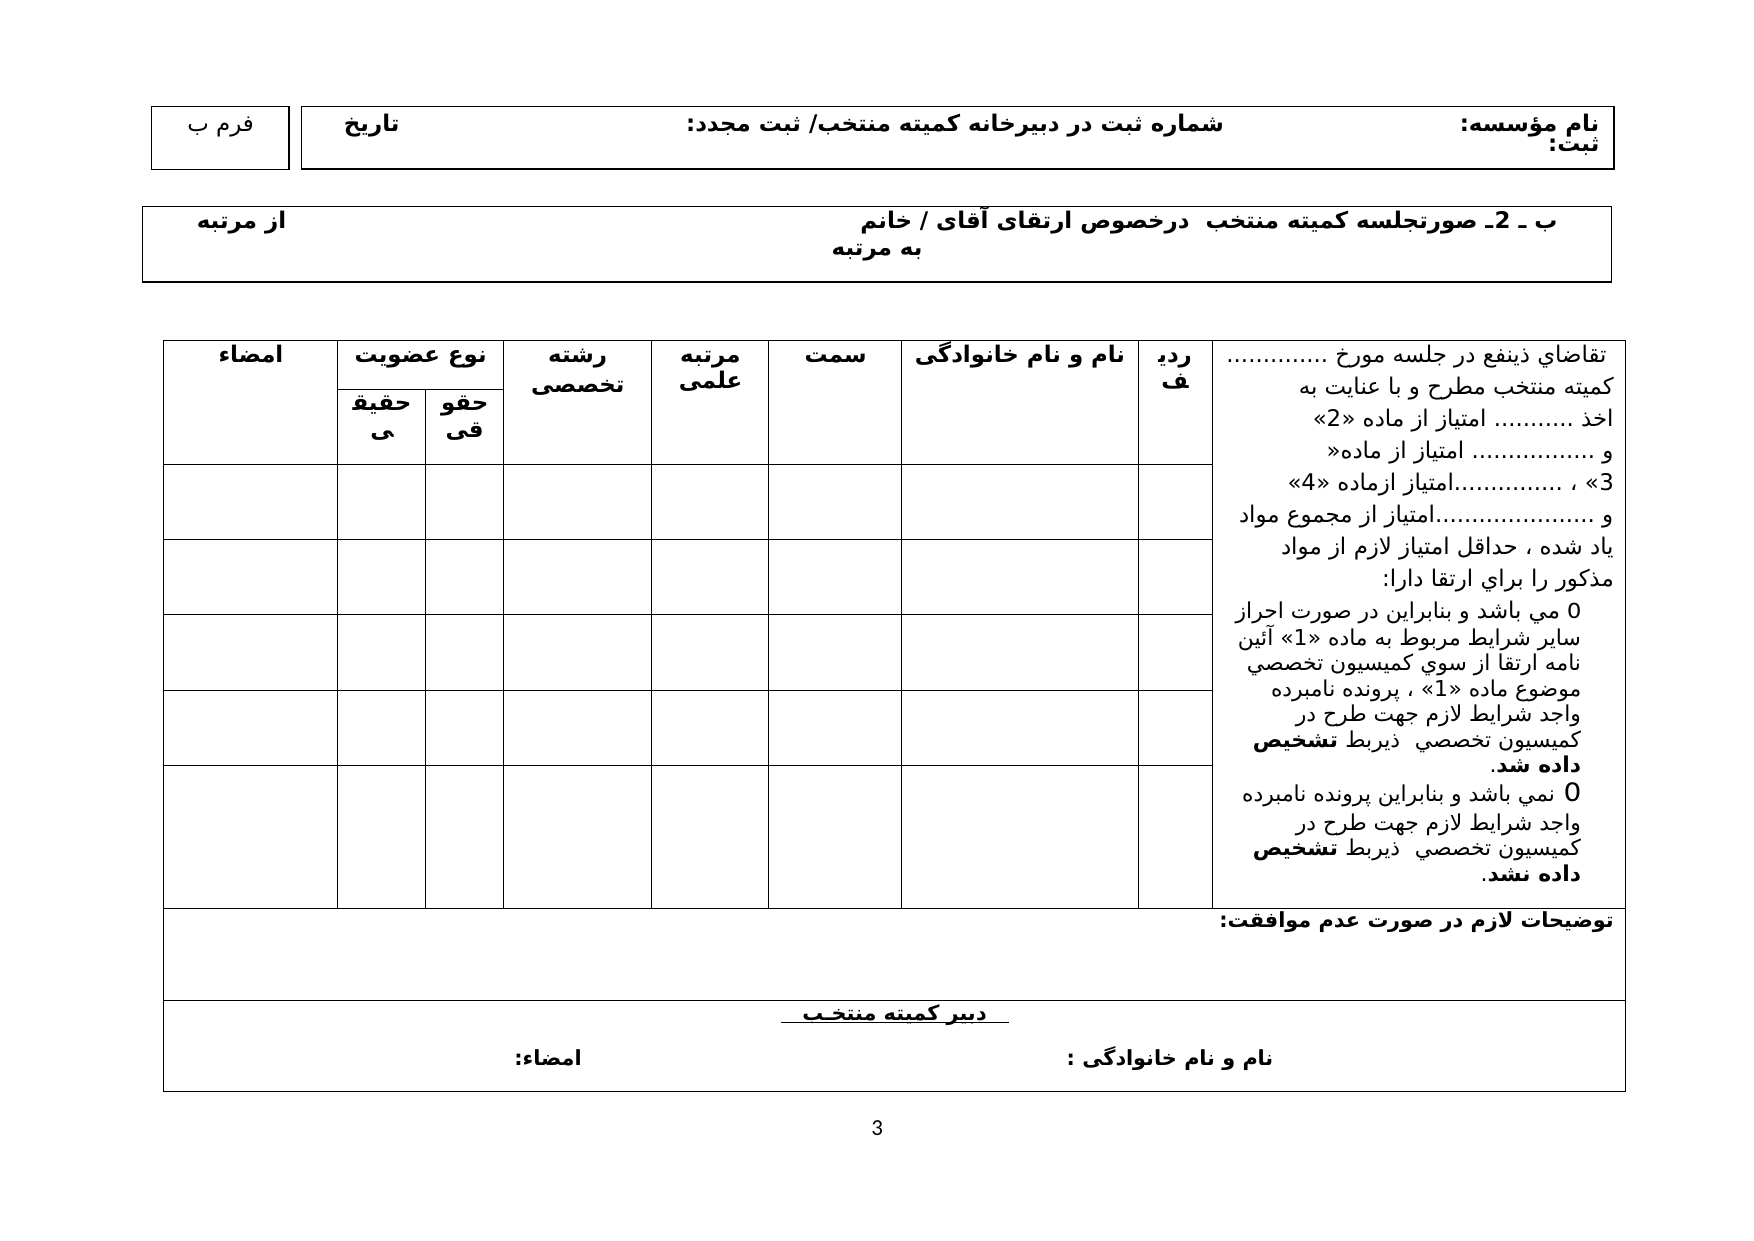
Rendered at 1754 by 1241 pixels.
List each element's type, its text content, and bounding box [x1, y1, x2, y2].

table_cell [902, 540, 1138, 614]
table_cell [164, 465, 337, 539]
table_header سمت [769, 341, 901, 464]
table_cell [1139, 540, 1212, 614]
table_cell [426, 540, 503, 614]
table_cell [1139, 691, 1212, 765]
table_cell [652, 540, 768, 614]
table_header رشته تخصصی [504, 341, 651, 464]
table_cell [504, 615, 651, 690]
table_cell [426, 615, 503, 690]
table_cell [338, 691, 425, 765]
table_cell حقوقی [426, 390, 503, 464]
table_cell [652, 766, 768, 907]
table_cell [426, 691, 503, 765]
table_cell [426, 465, 503, 539]
table_cell [164, 766, 337, 907]
table_cell [652, 615, 768, 690]
table_cell [1139, 465, 1212, 539]
table_cell دبیر کمیته منتخـب نام و نام خانوادگی : امضاء: [164, 1001, 1625, 1091]
table_cell [652, 691, 768, 765]
table_header نوع عضویت [338, 341, 503, 388]
table_cell حقیقی [338, 390, 425, 464]
table_cell [902, 615, 1138, 690]
table_header امضاء [164, 341, 337, 464]
table_cell [504, 691, 651, 765]
table_header تقاضاي ذينفع در جلسه مورخ .............. کمیته منتخب مطرح و با عنايت به اخذ ........... امتياز از ماده «2» و ................. امتياز از ماده«3» ، ...............امتیاز ازماده «4» و ......................امتیاز از مجموع مواد یاد شده ، حداقل امتیاز لازم از مواد مذکور را براي ارتقا دارا: O مي باشد و بنابراين در صورت احراز ساير شرايط مربوط به ماده «1» آئين نامه ارتقا از سوي كميسيون تخصصي موضوع ماده «1» ، پرونده نامبرده واجد شرايط لازم جهت طرح در كميسيون تخصصي ذیربط تشخيص داده شد. O نمي باشد و بنابراين پرونده نامبرده واجد شرايط لازم جهت طرح در كميسيون تخصصي ذیربط تشخيص داده نشد. [1213, 341, 1625, 907]
table_cell [769, 465, 901, 539]
table_cell [769, 540, 901, 614]
table_cell [338, 465, 425, 539]
table_cell [769, 691, 901, 765]
table_header مرتبه علمی [652, 341, 768, 464]
table_cell [338, 615, 425, 690]
table_cell [902, 691, 1138, 765]
table_cell [1139, 615, 1212, 690]
table_cell [504, 766, 651, 907]
table_cell [164, 615, 337, 690]
table_cell [338, 766, 425, 907]
table_cell [164, 540, 337, 614]
table_cell [652, 465, 768, 539]
table_cell [504, 465, 651, 539]
table_cell [1139, 766, 1212, 907]
table_cell [769, 615, 901, 690]
table_cell توضیحات لازم در صورت عدم موافقت: [164, 909, 1625, 1000]
table_cell [426, 766, 503, 907]
table_cell [902, 766, 1138, 907]
table_header ردیف [1139, 341, 1212, 464]
table_cell [769, 766, 901, 907]
table_header نام و نام خانوادگی [902, 341, 1138, 464]
table_cell [338, 540, 425, 614]
table_cell [164, 691, 337, 765]
table_header ب ـ 2ـ صورتجلسه کمیته منتخب درخصوص ارتقای آقای / خانم از مرتبه به مرتبه [143, 207, 1611, 281]
table_cell [902, 465, 1138, 539]
table_cell [504, 540, 651, 614]
